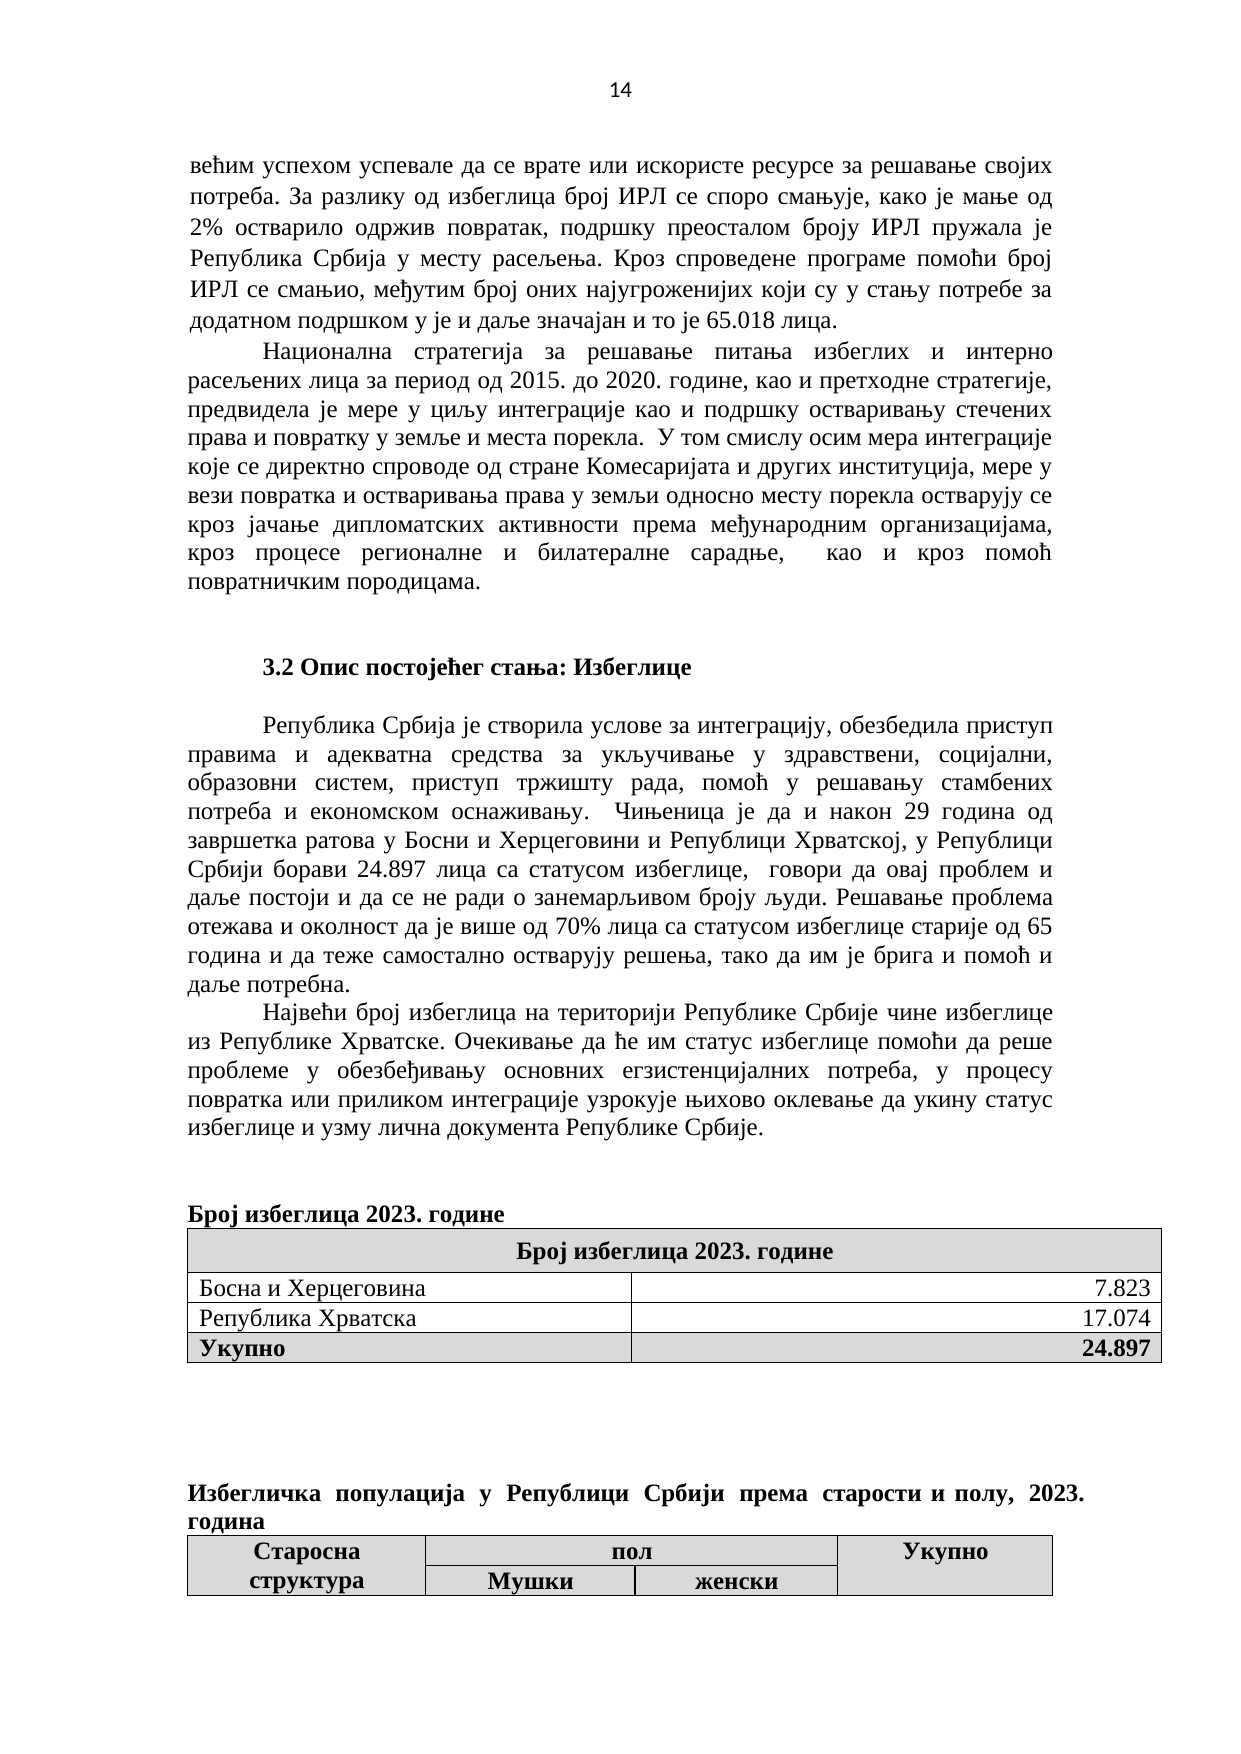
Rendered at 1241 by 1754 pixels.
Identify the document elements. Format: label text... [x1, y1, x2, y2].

text Република Србија је створила услове за интеграцију, обезбедила приступ правима и адекватна средства за укључивање у здравствени, социјални, образовни систем, приступ тржишту рада, помоћ у решавању стамбених потреба и економском оснаживању. Чињеница је да и након 29 година од завршетка ратова у Босни и Херцеговини и Републици Хрватској, у Републици Србији борави 24.897 лица са статусом избеглице, говори да овај проблем и даље постоји и да се не ради о занемарљивом броју људи. Решавање проблема отежава и околност да је више од 70% лица са статусом избеглице старије од 65 година и да теже самостално остварују решења, тако да им је брига и помоћ и даље потребна. [187, 710, 1053, 997]
table_cell Мушки [426, 1566, 634, 1595]
text Број избеглица 2023. године [187, 1199, 1053, 1227]
table_header Старосна структура избеглица 2023 [188, 1536, 425, 1595]
table_cell Босна и Херцеговина [188, 1273, 631, 1302]
table_header Број избеглица 2023. године [188, 1229, 1161, 1272]
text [189, 150, 1053, 334]
text Избегличка популација у Републици Србији према старости и полу, 2023. година [187, 1478, 1084, 1535]
table_cell 17.074 [632, 1303, 1161, 1332]
table_cell Република Хрватска [188, 1303, 631, 1332]
text Национална стратегија за решавање питања избеглих и интерно расељених лица за период од 2015. до 2020. године, као и претходне стратегије, предвидела је мере у циљу интеграције као и подршку остваривању стечених права и повратку у земље и места порекла. У том смислу осим мера интеграције које се директно спроводе од стране Комесаријата и других институција, мере у вези повратка и остваривања права у земљи односно месту порекла остварују се кроз јачање дипломатских активности према међународним организацијама, кроз процесе регионалне и билатералне сарадње, као и кроз помоћ повратничким породицама. [187, 336, 1053, 595]
table_cell женски [636, 1566, 837, 1595]
table_cell Укупно [188, 1333, 631, 1362]
text Највећи број избеглица на територији Републике Србије чине избеглице из Републике Хрватске. Очекивање да ће им статус избеглице помоћи да реше проблеме у обезбеђивању основних егзистенцијалних потреба, у процесу повратка или приликом интеграције узрокује њихово оклевање да укину статус избеглице и узму лична документа Републике Србије. [187, 997, 1053, 1141]
table_cell 24.897 [632, 1333, 1161, 1362]
table_cell 7.823 [632, 1273, 1161, 1302]
table_header Укупно [838, 1536, 1052, 1595]
table_header пол [426, 1536, 837, 1565]
text 3.2 Опис постојећег стања: Избеглице [187, 652, 1053, 681]
